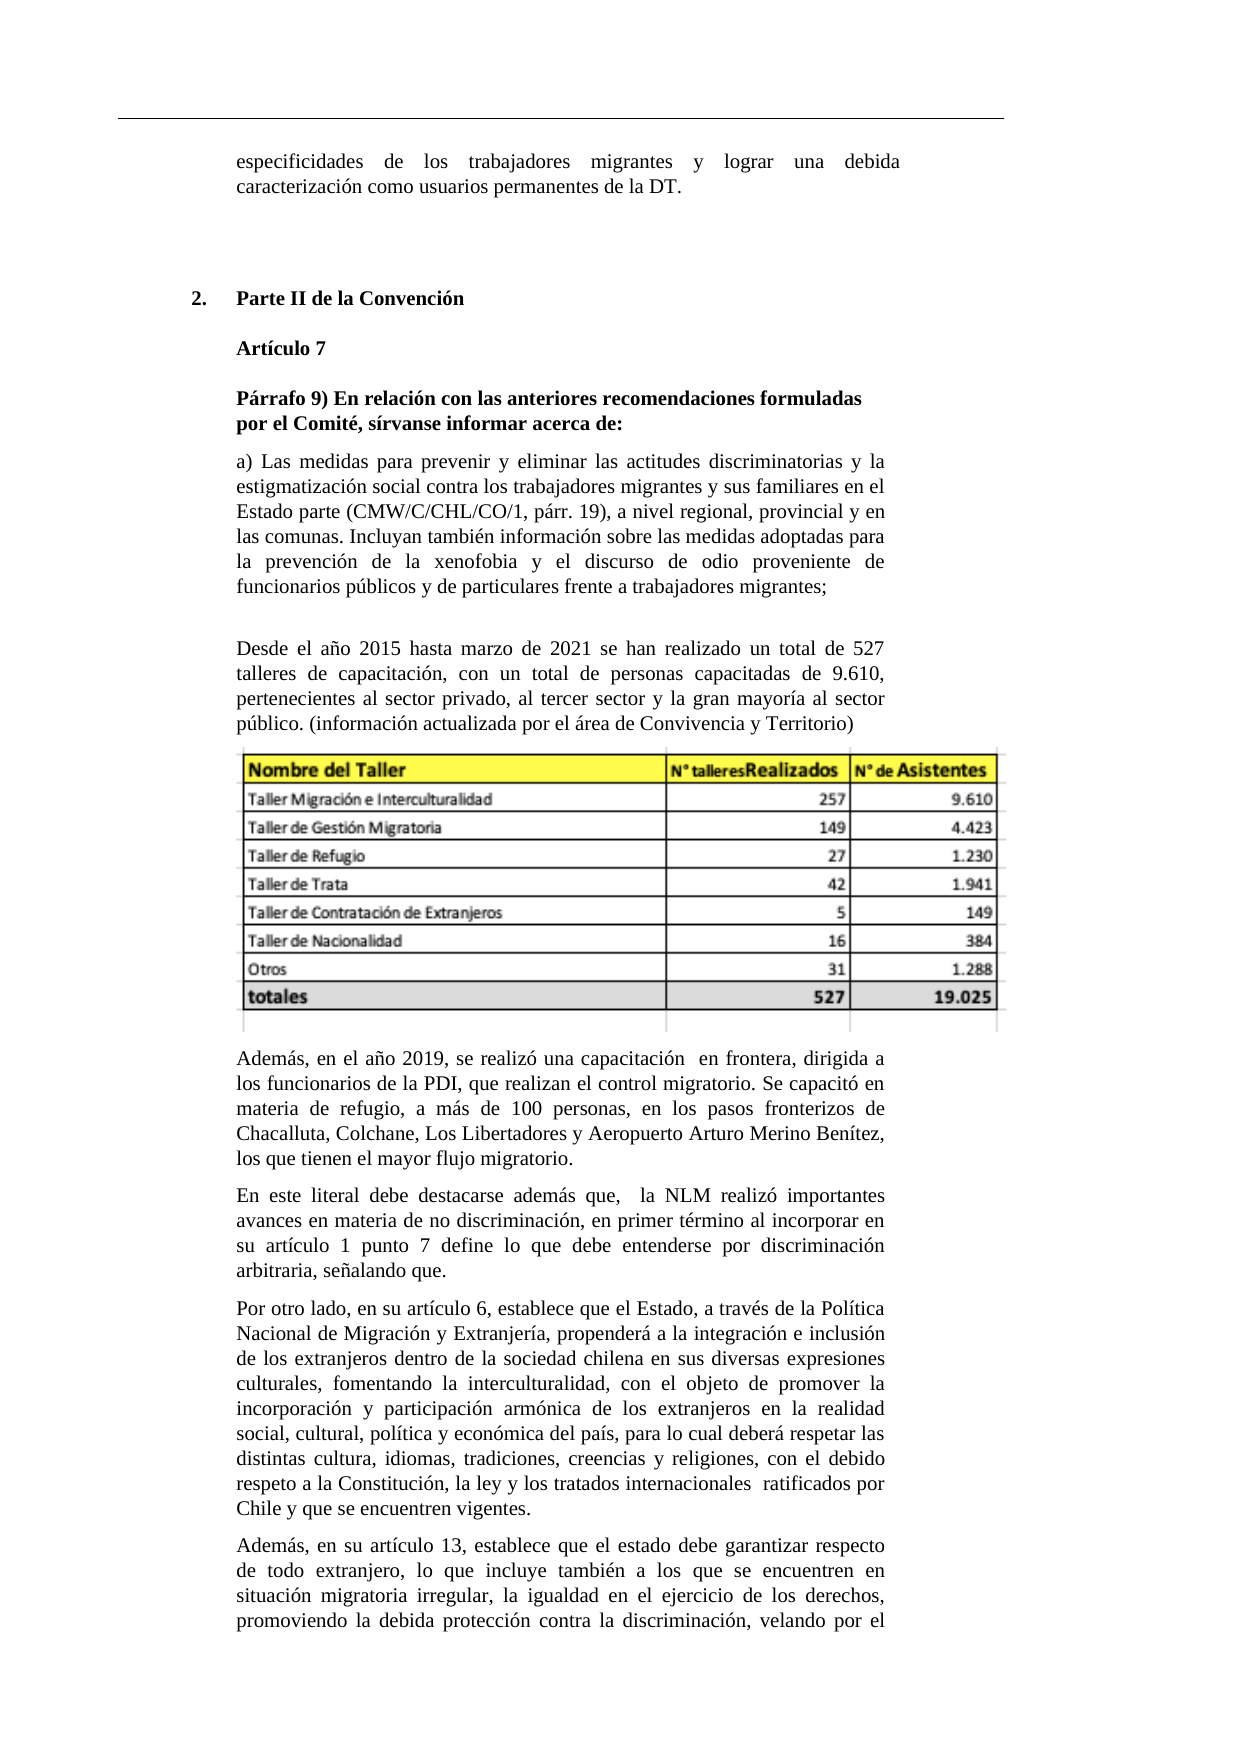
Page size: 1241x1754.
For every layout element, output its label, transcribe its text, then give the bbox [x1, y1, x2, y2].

picture [236, 747, 1007, 1032]
text En este literal debe destacarse además que, la NLM realizó importantes avances en materia de no discriminación, en primer término al incorporar en su artículo 1 punto 7 define lo que debe entenderse por discriminación arbitraria, señalando que. [236, 1182, 886, 1282]
text 2. Parte II de la Convención [118, 285, 886, 310]
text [236, 148, 901, 198]
text Por otro lado, en su artículo 6, establece que el Estado, a través de la Política Nacional de Migración y Extranjería, propenderá a la integración e inclusión de los extranjeros dentro de la sociedad chilena en sus diversas expresiones culturales, fomentando la interculturalidad, con el objeto de promover la incorporación y participación armónica de los extranjeros en la realidad social, cultural, política y económica del país, para lo cual deberá respetar las distintas cultura, idiomas, tradiciones, creencias y religiones, con el debido respeto a la Constitución, la ley y los tratados internacionales ratificados por Chile y que se encuentren vigentes. [236, 1294, 886, 1519]
text Desde el año 2015 hasta marzo de 2021 se han realizado un total de 527 talleres de capacitación, con un total de personas capacitadas de 9.610, pertenecientes al sector privado, al tercer sector y la gran mayoría al sector público. (información actualizada por el área de Convivencia y Territorio) [236, 635, 886, 735]
text a) Las medidas para prevenir y eliminar las actitudes discriminatorias y la estigmatización social contra los trabajadores migrantes y sus familiares en el Estado parte (CMW/C/CHL/CO/1, párr. 19), a nivel regional, provincial y en las comunas. Incluyan también información sobre las medidas adoptadas para la prevención de la xenofobia y el discurso de odio proveniente de funcionarios públicos y de particulares frente a trabajadores migrantes; [236, 448, 886, 598]
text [236, 1532, 886, 1632]
text Párrafo 9) En relación con las anteriores recomendaciones formuladas por el Comité, sírvanse informar acerca de: [118, 385, 886, 435]
text Artículo 7 [118, 335, 886, 360]
text Además, en el año 2019, se realizó una capacitación en frontera, dirigida a los funcionarios de la PDI, que realizan el control migratorio. Se capacitó en materia de refugio, a más de 100 personas, en los pasos fronterizos de Chacalluta, Colchane, Los Libertadores y Aeropuerto Arturo Merino Benítez, los que tienen el mayor flujo migratorio. [236, 1044, 886, 1169]
